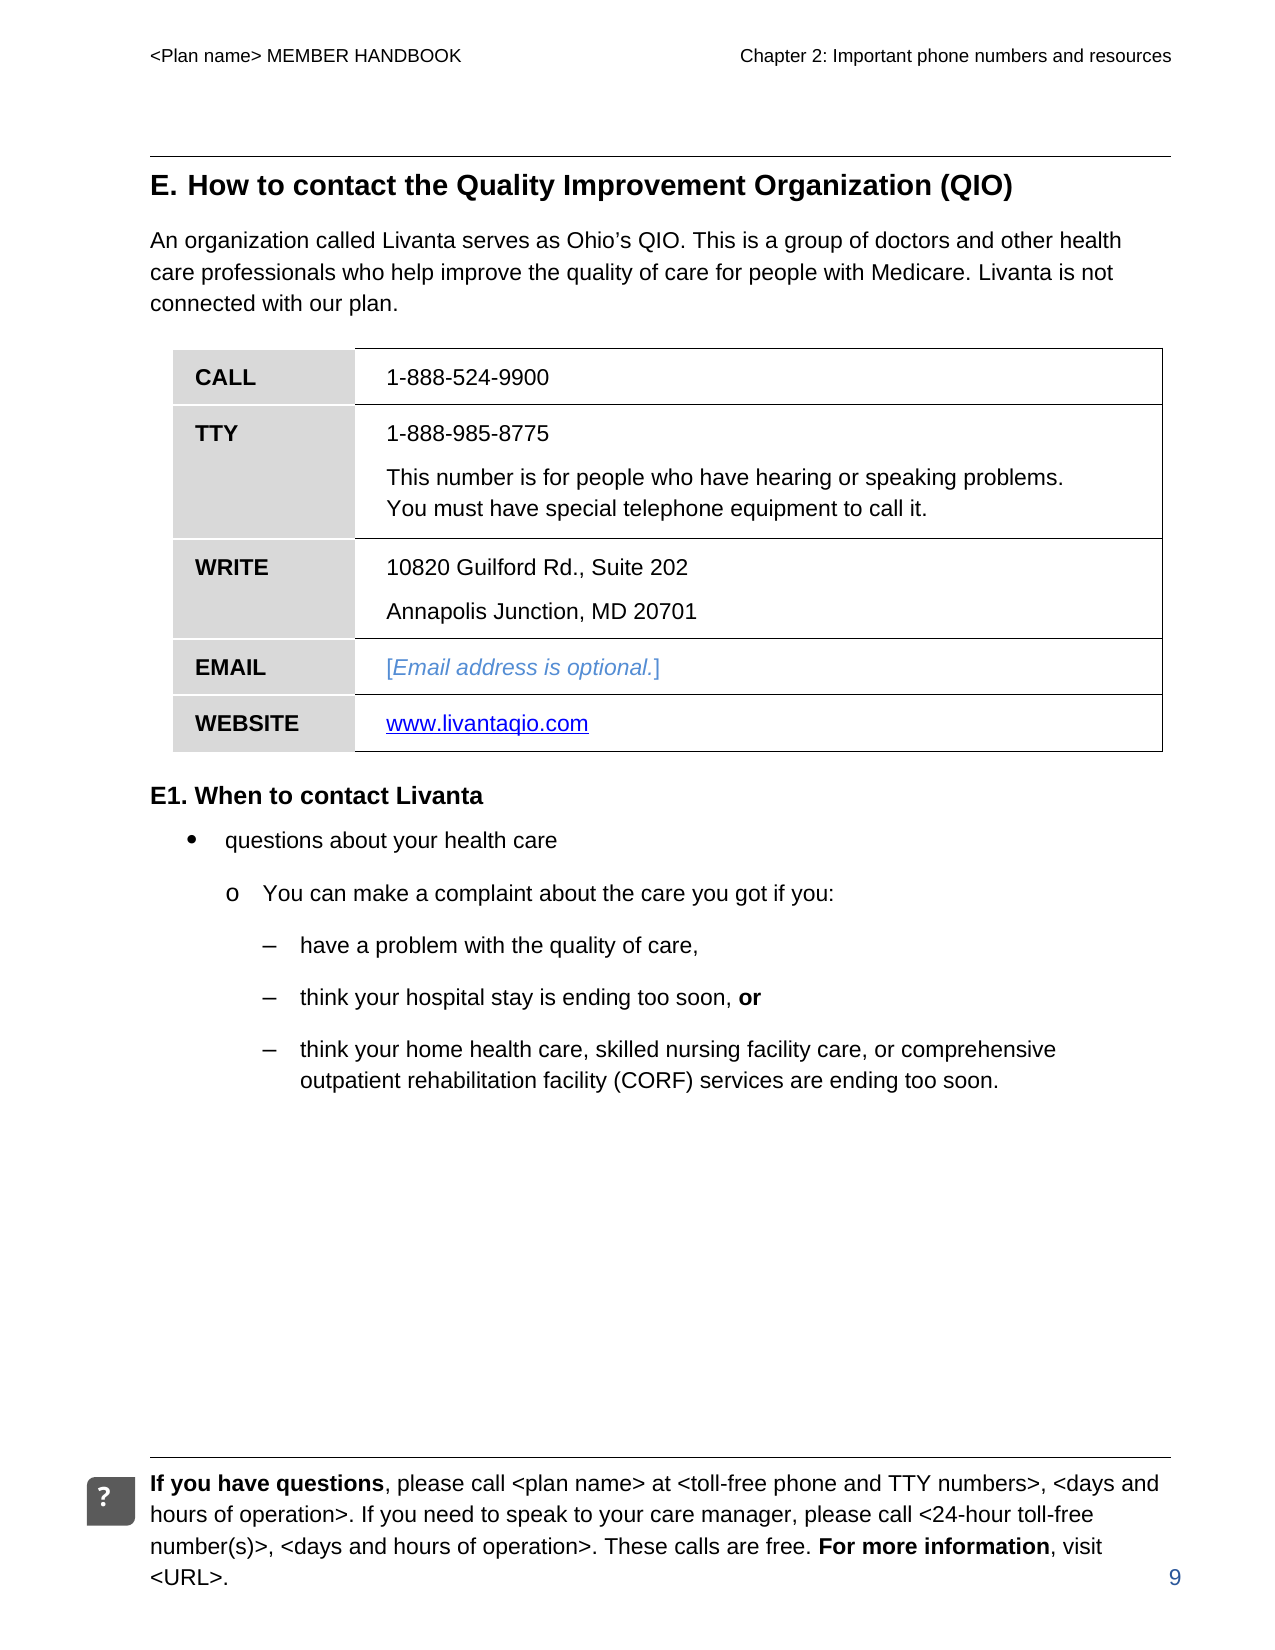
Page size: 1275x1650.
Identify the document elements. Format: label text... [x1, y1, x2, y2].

list think your home health care, skilled nursing facility care, or comprehensive outpatient rehabilitation facility (CORF) services are ending too soon. [262, 1032, 1096, 1095]
list You can make a complaint about the care you got if you: [225, 876, 1096, 907]
table_cell 1-888-985-8775 This number is for people who have hearing or speaking problems. You must have special telephone equipment to call it. [355, 405, 1162, 538]
table_cell CALL [173, 350, 355, 404]
table_cell 10820 Guilford Rd., Suite 202 Annapolis Junction, MD 20701 [355, 539, 1162, 638]
list think your hospital stay is ending too soon, or [262, 980, 1096, 1011]
table_cell [Email address is optional.] [355, 639, 1162, 694]
text An organization called Livanta serves as Ohio’s QIO. This is a group of doctors and other health care professionals who help improve the quality of care for people with Medicare. Livanta is not connected with our plan. [150, 224, 1171, 317]
list questions about your health care [187, 824, 1096, 855]
table_cell TTY [173, 406, 355, 538]
subtitle E1. When to contact Livanta [150, 778, 1096, 811]
list have a problem with the quality of care, [262, 928, 1096, 959]
subtitle How to contact the Quality Improvement Organization (QIO) [150, 157, 1171, 203]
table_header [355, 338, 1162, 347]
table_cell WEBSITE [173, 696, 355, 751]
table_cell 1-888-524-9900 [355, 349, 1162, 404]
table_cell EMAIL [173, 640, 355, 694]
table_cell WRITE [173, 540, 355, 638]
table_cell www.livantaqio.com [355, 695, 1162, 751]
